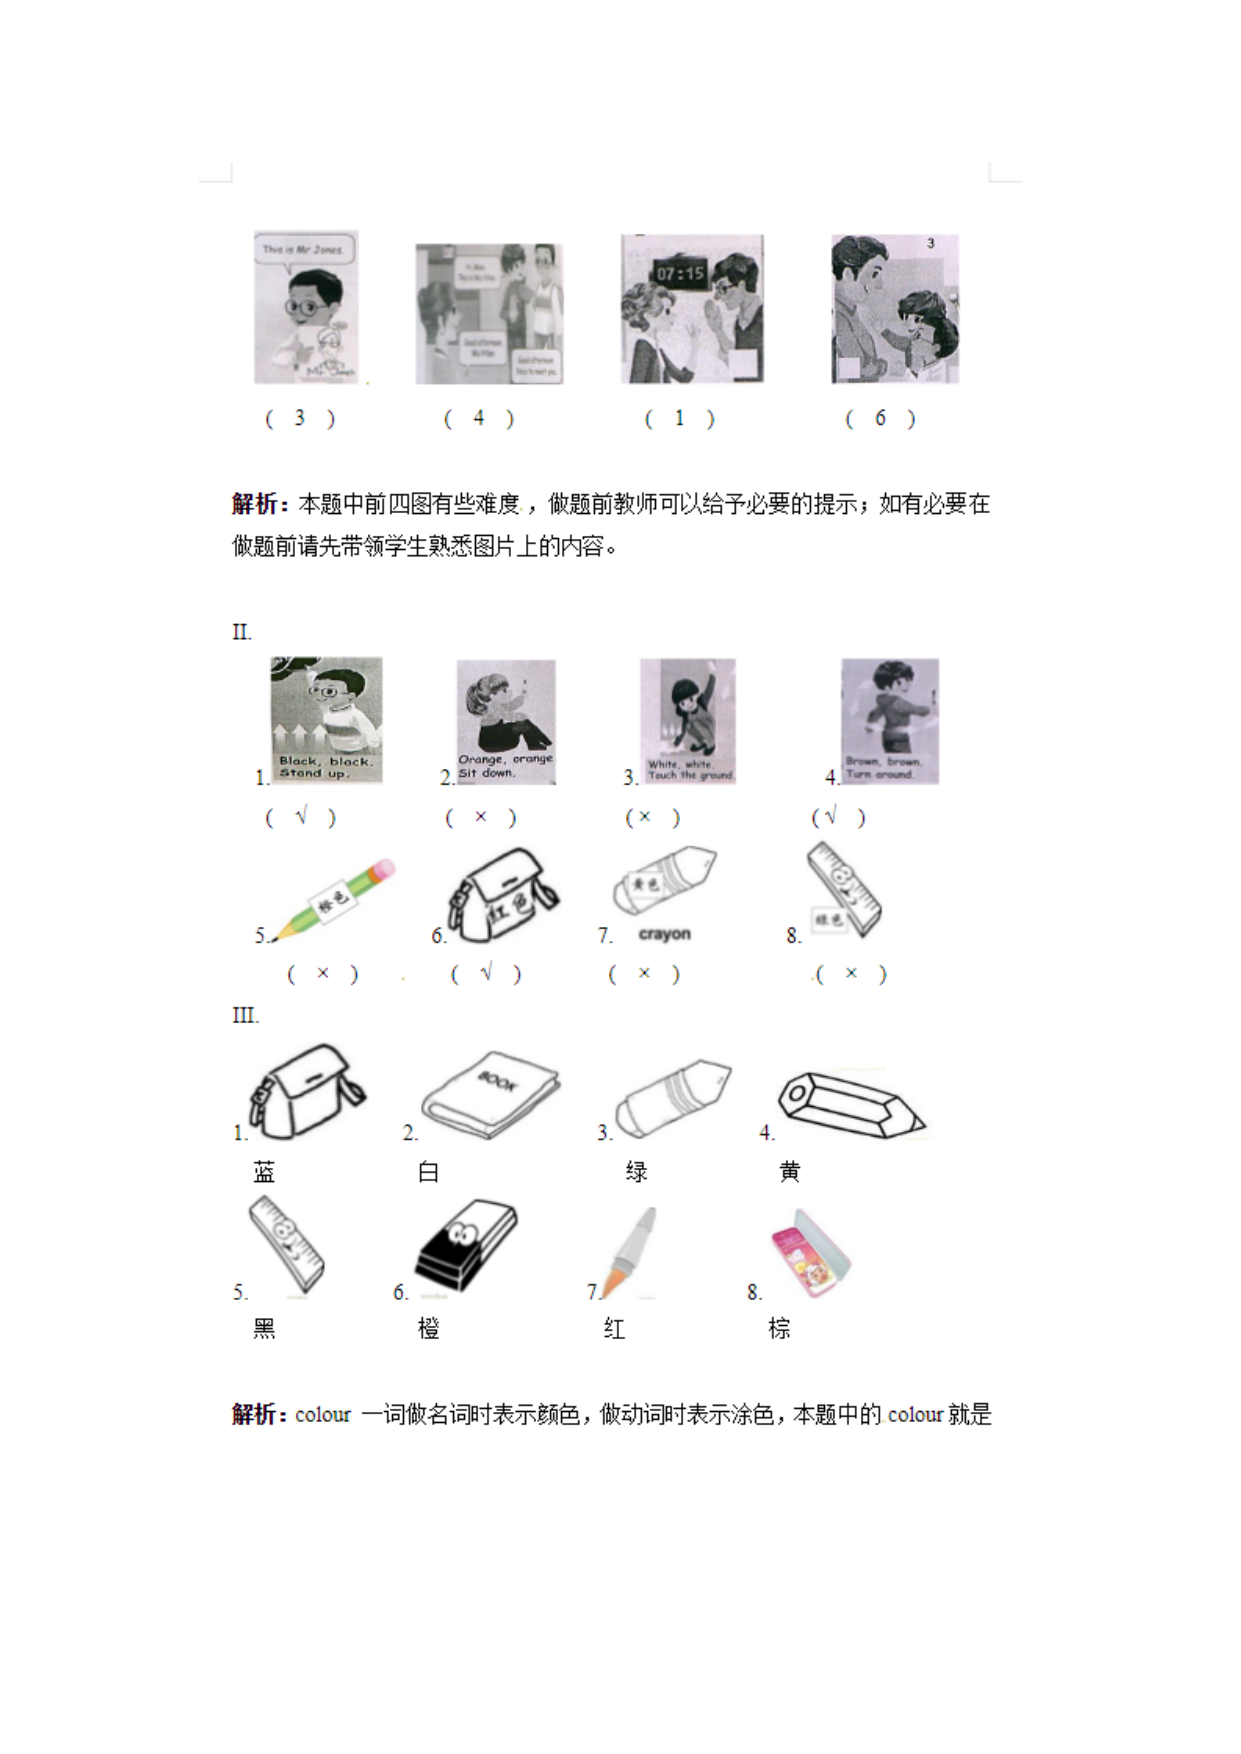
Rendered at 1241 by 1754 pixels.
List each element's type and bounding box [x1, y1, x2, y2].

picture [187, 162, 1039, 1447]
